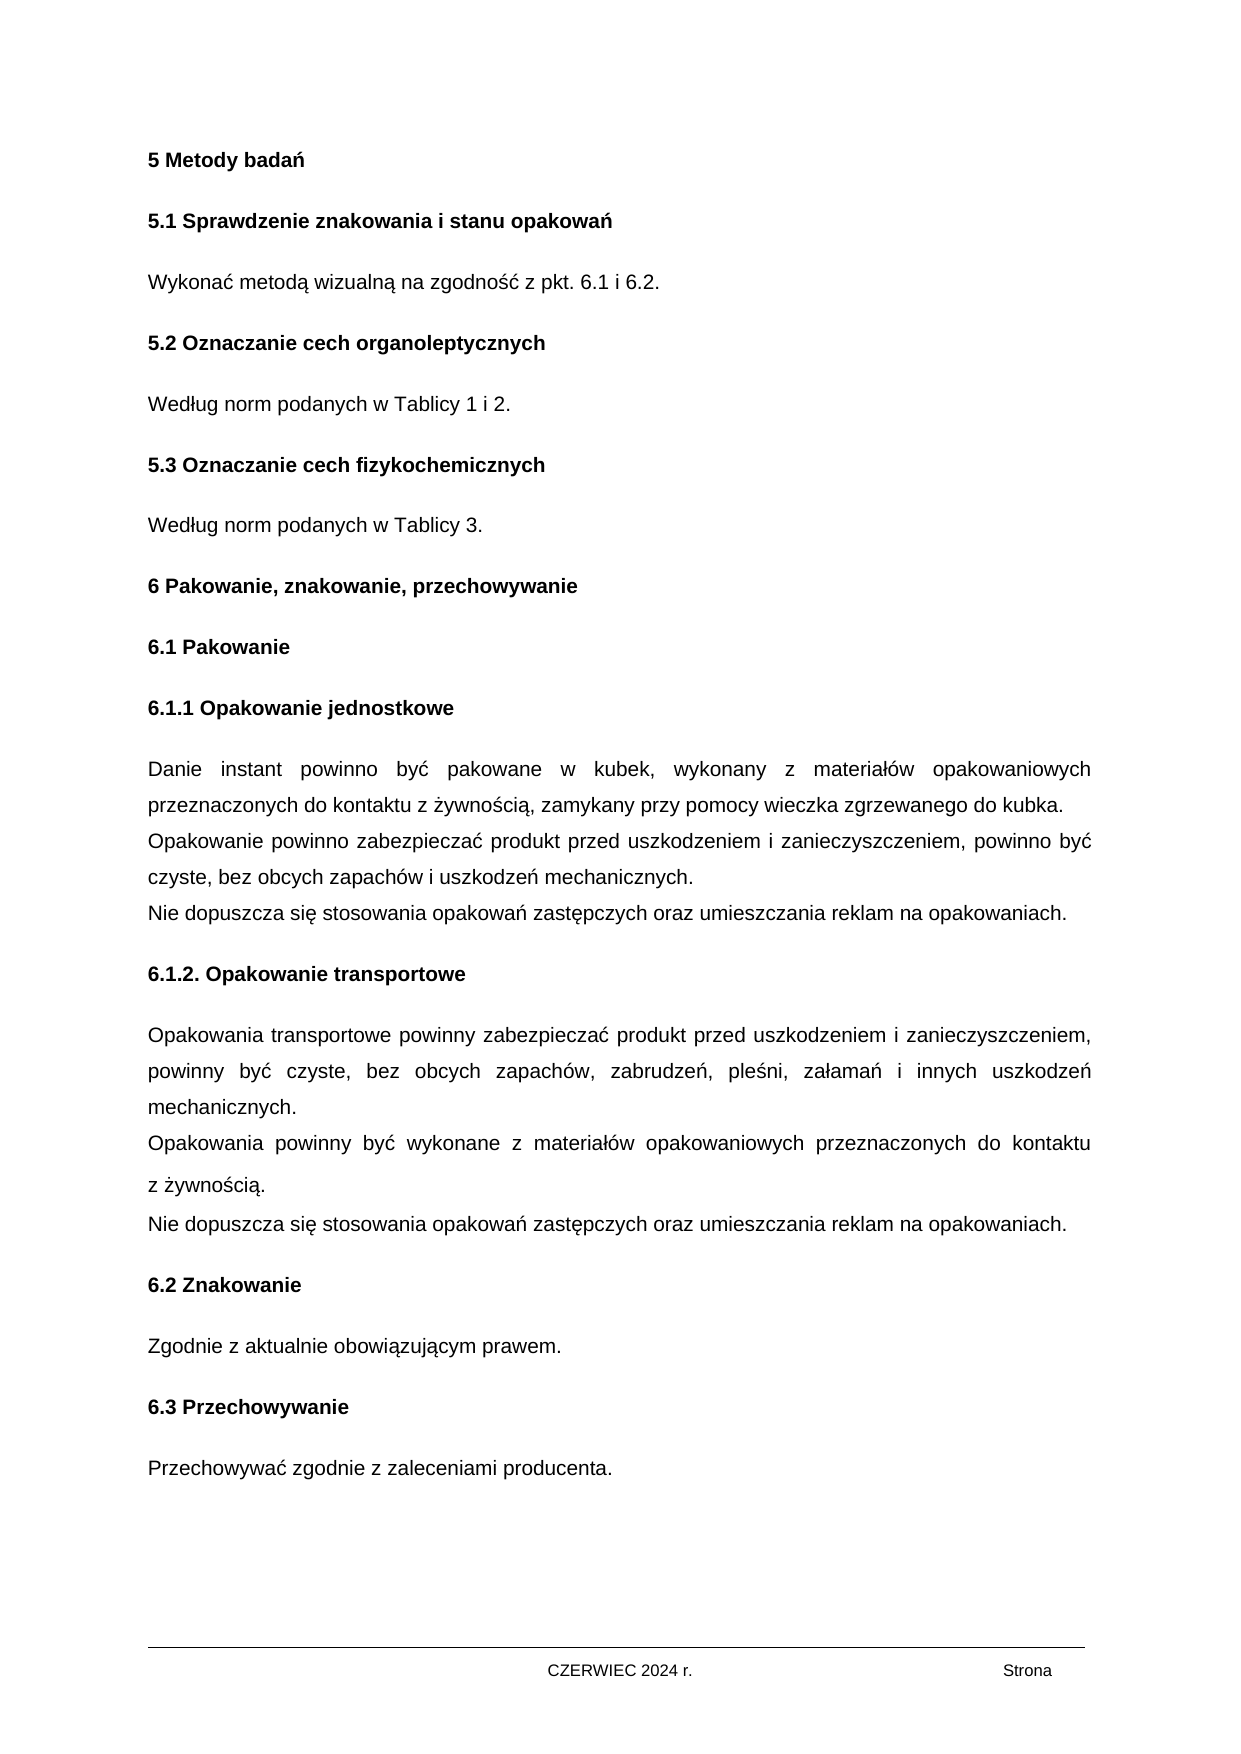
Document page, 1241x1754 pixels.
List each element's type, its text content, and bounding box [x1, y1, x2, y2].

text 5.3 Oznaczanie cech fizykochemicznych [148, 452, 1092, 476]
text Opakowania transportowe powinny zabezpieczać produkt przed uszkodzeniem i zanieczyszczeniem, powinny być czyste, bez obcych zapachów, zabrudzeń, pleśni, załamań i innych uszkodzeń mechanicznych. [148, 1023, 1092, 1118]
text 6.1.1 Opakowanie jednostkowe [148, 696, 1092, 720]
text 6.1 Pakowanie [148, 635, 1092, 659]
text Przechowywać zgodnie z zaleceniami producenta. [148, 1456, 1092, 1480]
text 6.2 Znakowanie [148, 1273, 1092, 1297]
text Zgodnie z aktualnie obowiązującym prawem. [148, 1334, 1092, 1358]
text Danie instant powinno być pakowane w kubek, wykonany z materiałów opakowaniowych przeznaczonych do kontaktu z żywnością, zamykany przy pomocy wieczka zgrzewanego do kubka. [148, 757, 1092, 817]
text Według norm podanych w Tablicy 1 i 2. [148, 391, 1092, 415]
text 6.3 Przechowywanie [148, 1395, 1092, 1419]
text Opakowanie powinno zabezpieczać produkt przed uszkodzeniem i zanieczyszczeniem, powinno być czyste, bez obcych zapachów i uszkodzeń mechanicznych. [148, 829, 1092, 889]
text 5.1 Sprawdzenie znakowania i stanu opakowań [148, 209, 1092, 233]
text Wykonać metodą wizualną na zgodność z pkt. 6.1 i 6.2. [148, 269, 1092, 293]
text Nie dopuszcza się stosowania opakowań zastępczych oraz umieszczania reklam na opakowaniach. [148, 1212, 1092, 1236]
text 6.1.2. Opakowanie transportowe [148, 962, 1092, 986]
text Nie dopuszcza się stosowania opakowań zastępczych oraz umieszczania reklam na opakowaniach. [148, 901, 1092, 925]
text 5.2 Oznaczanie cech organoleptycznych [148, 331, 1092, 354]
text 5 Metody badań [148, 148, 1092, 172]
text Według norm podanych w Tablicy 3. [148, 513, 1092, 537]
text 6 Pakowanie, znakowanie, przechowywanie [148, 574, 1092, 598]
text Opakowania powinny być wykonane z materiałów opakowaniowych przeznaczonych do kontaktu z żywnością. [148, 1131, 1092, 1198]
